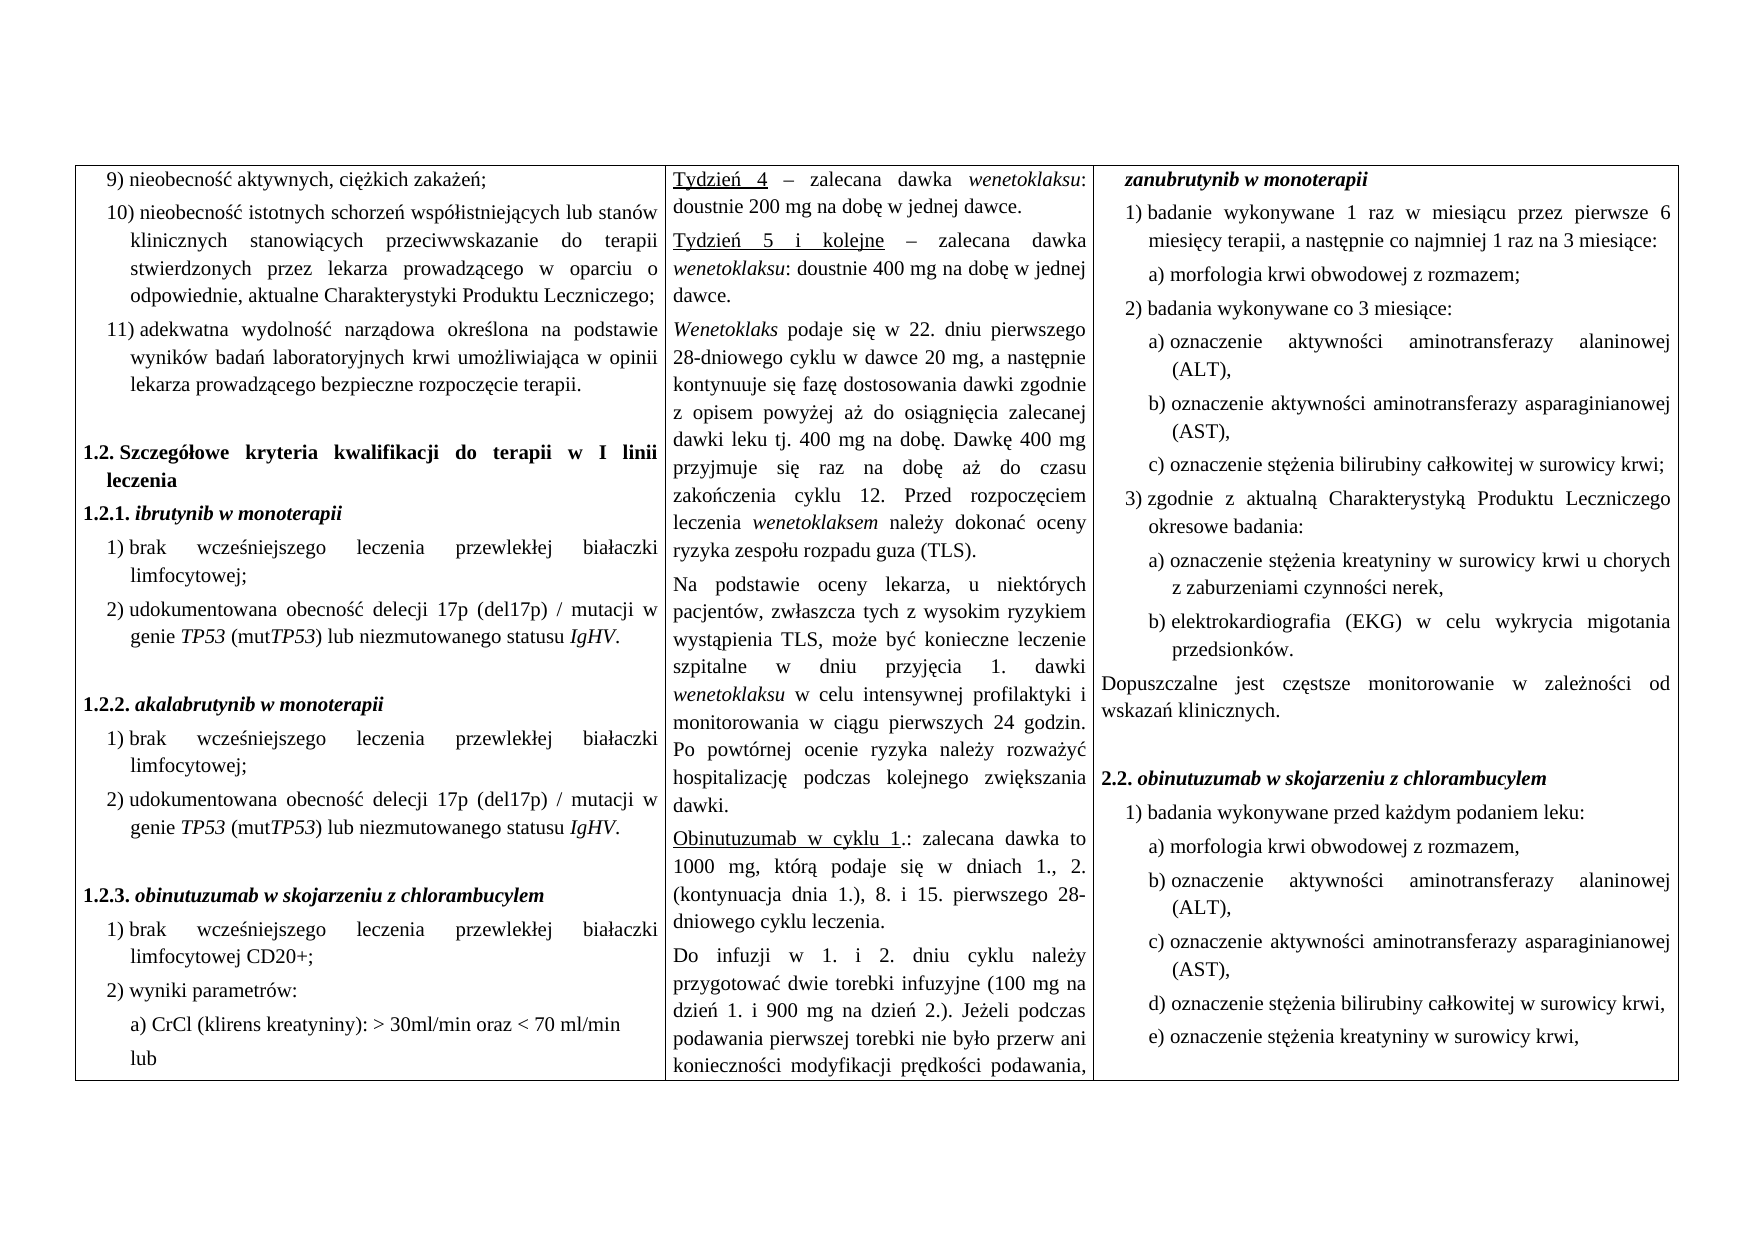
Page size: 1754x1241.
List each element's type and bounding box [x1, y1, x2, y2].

table_cell [1094, 166, 1678, 1080]
table_cell [76, 166, 665, 1080]
table_cell [666, 166, 1093, 1080]
